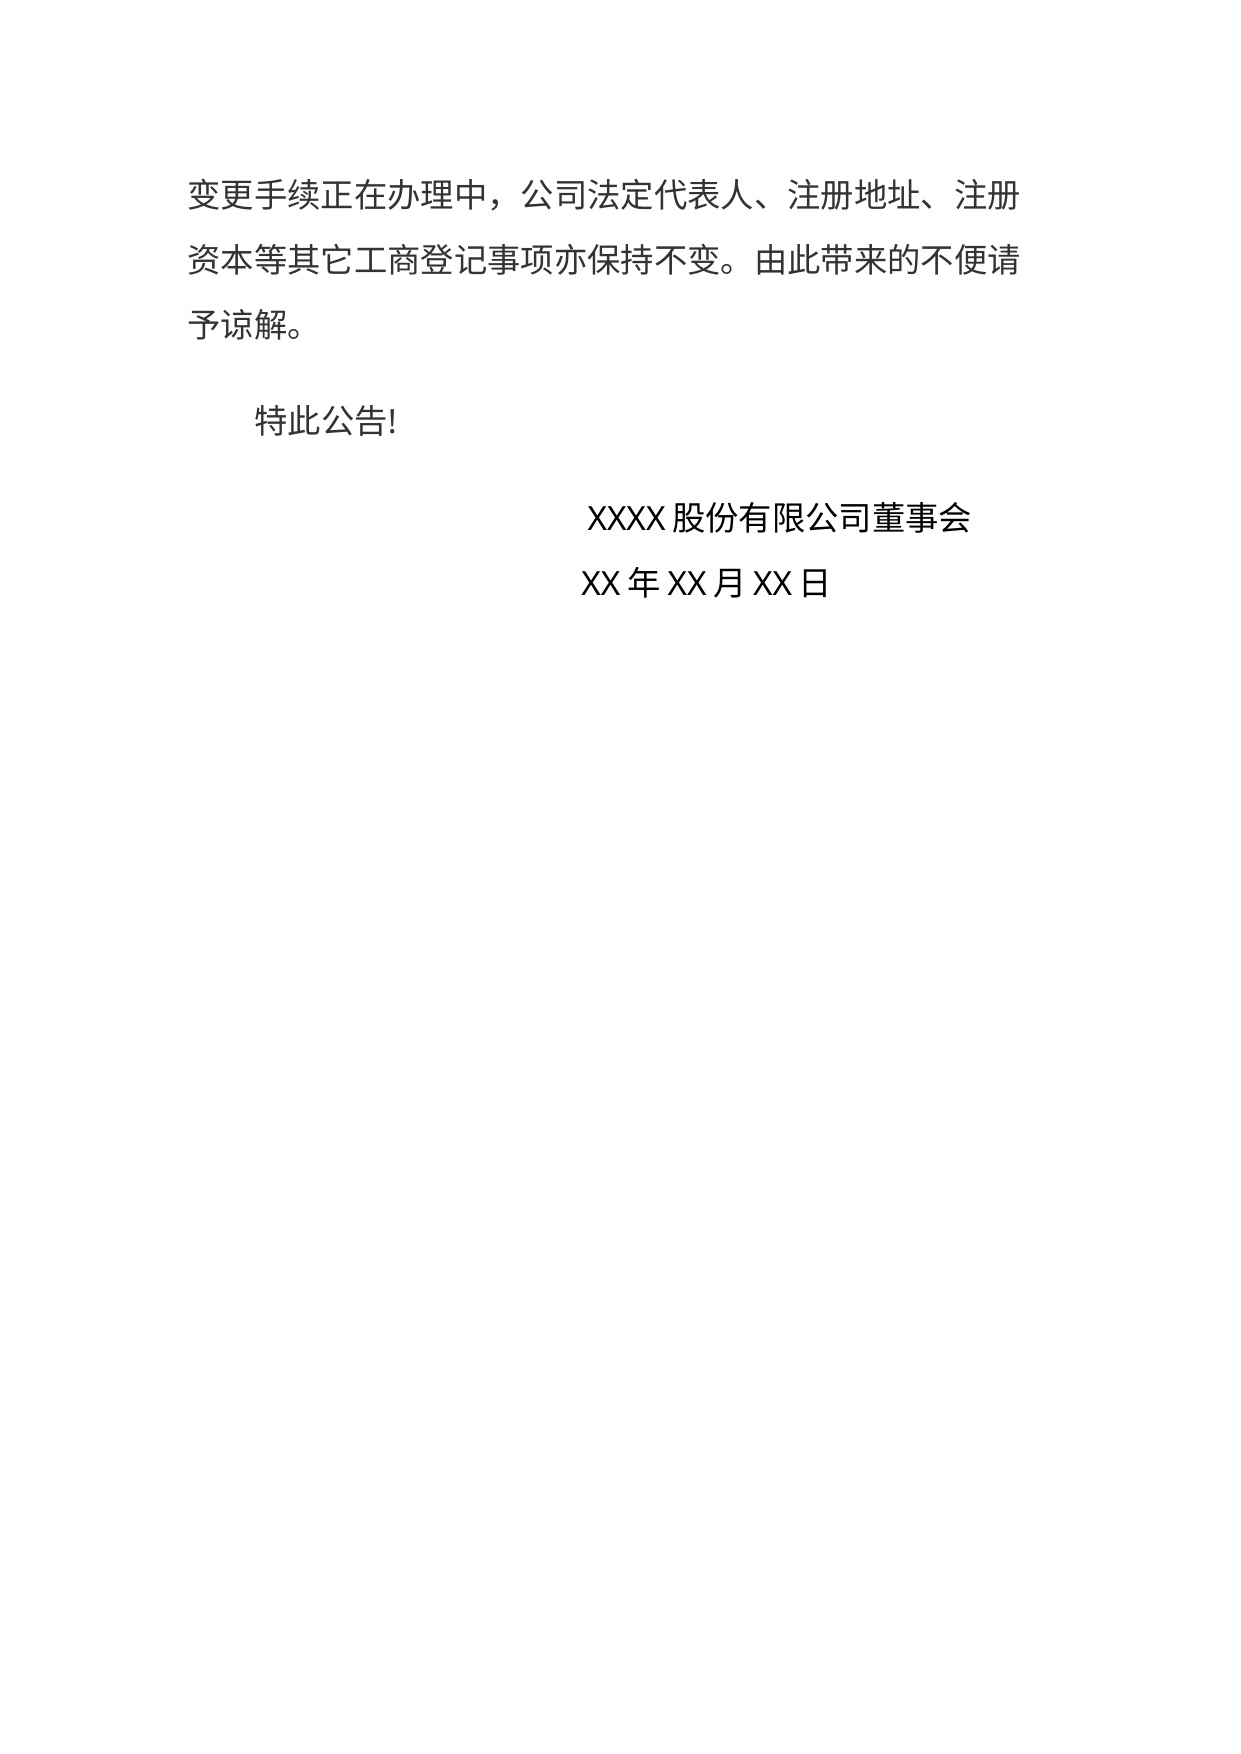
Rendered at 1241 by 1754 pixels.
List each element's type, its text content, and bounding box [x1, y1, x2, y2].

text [187, 161, 1053, 356]
text XXXX股份有限公司董事会 [187, 483, 1053, 548]
text XX年XX月XX日 [187, 548, 1053, 613]
text 特此公告! [187, 387, 1053, 452]
